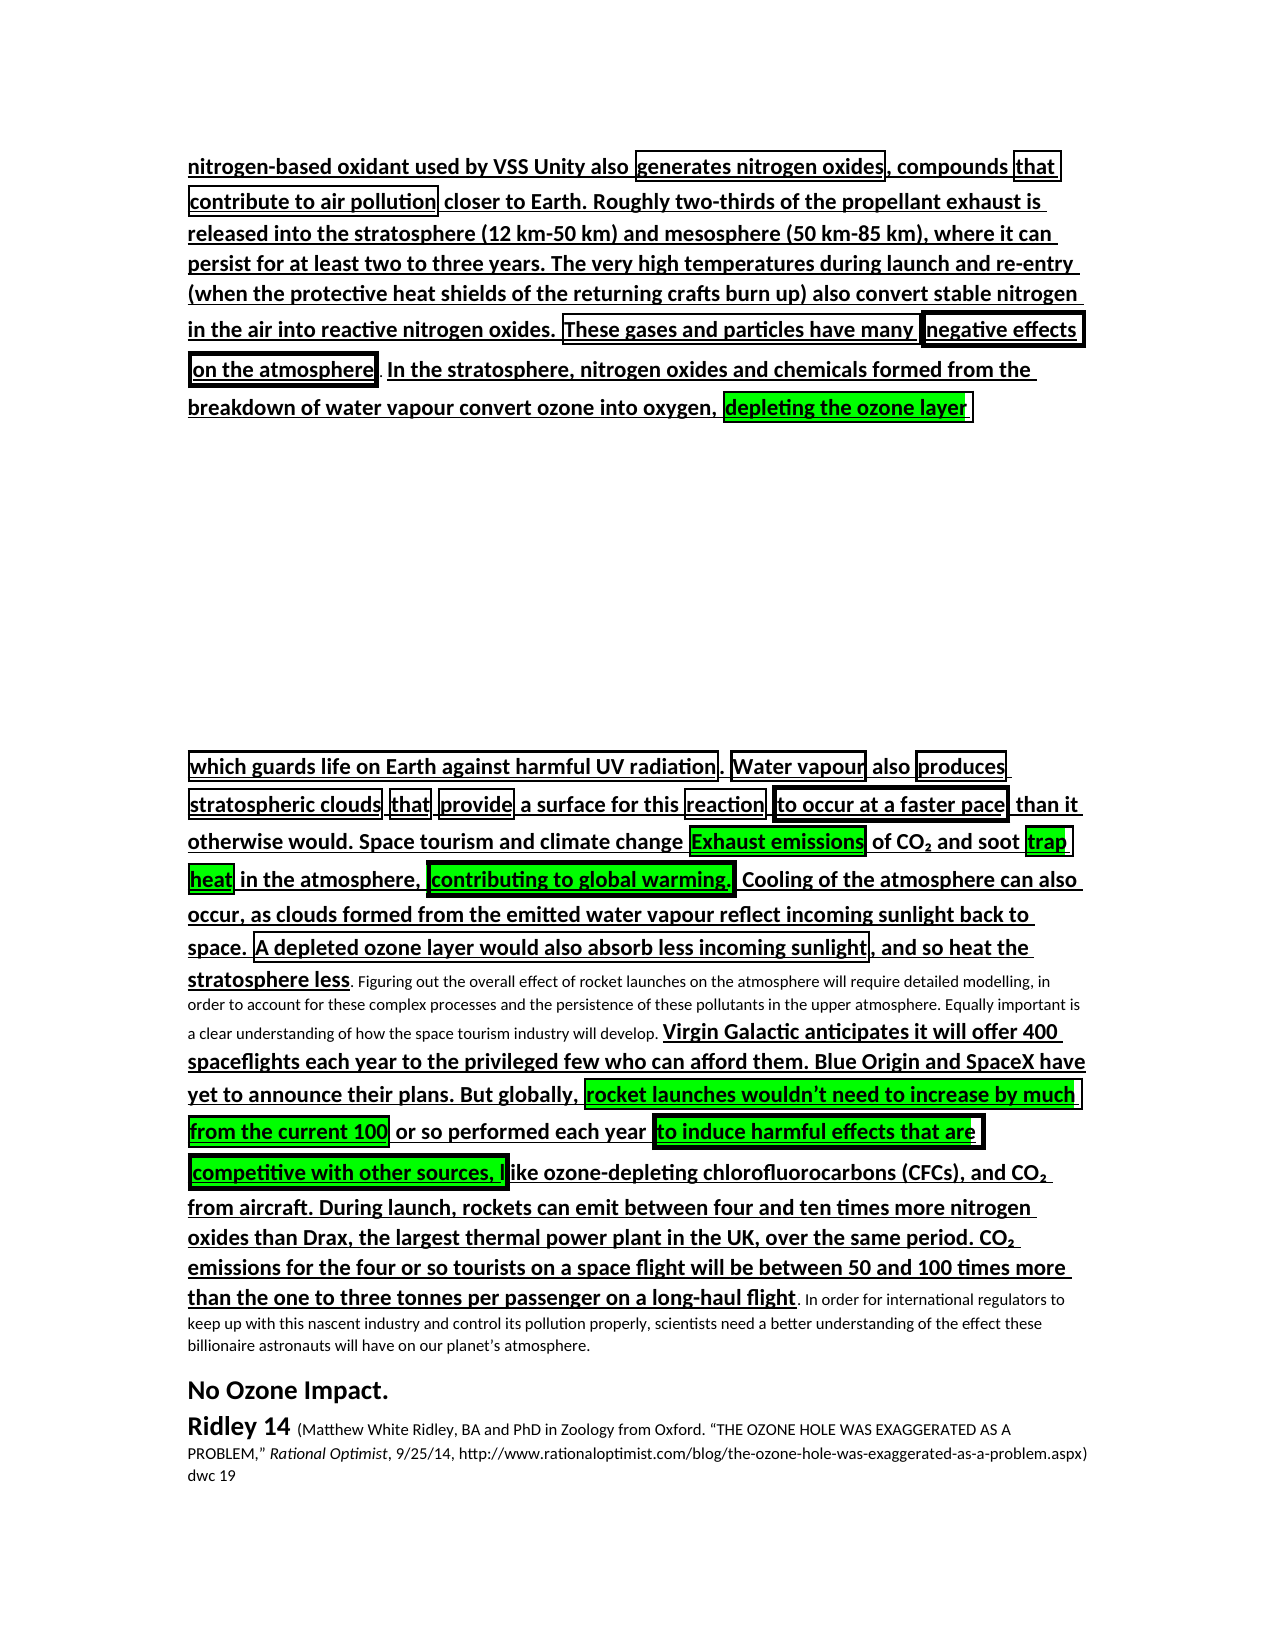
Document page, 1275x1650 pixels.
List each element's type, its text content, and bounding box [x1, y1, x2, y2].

text Ridley 14 (Matthew White Ridley, BA and PhD in Zoology from Oxford. “THE OZONE HOLE WAS EXAGGERATED AS A PROBLEM,” Rational Optimist, 9/25/14, http://www.rationaloptimist.com/blog/the-ozone-hole-was-exaggerated-as-a-problem.aspx) dwc 19 [187, 1409, 1087, 1486]
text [187, 150, 1087, 347]
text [187, 340, 1087, 423]
text which guards life on Earth against harmful UV radiation. Water vapour also produces stratospheric clouds that provide a surface for this reaction to occur at a faster pace than it otherwise would. Space tourism and climate change Exhaust emissions of CO₂ and soot trap heat in the atmosphere, contributing to global warming. Cooling of the atmosphere can also occur, as clouds formed from the emitted water vapour reflect incoming sunlight back to space. A depleted ozone layer would also absorb less incoming sunlight, and so heat the stratosphere less. Figuring out the overall effect of rocket launches on the atmosphere will require detailed modelling, in order to account for these complex processes and the persistence of these pollutants in the upper atmosphere. Equally important is a clear understanding of how the space tourism industry will develop. Virgin Galactic anticipates it will offer 400 spaceflights each year to the privileged few who can afford them. Blue Origin and SpaceX have yet to announce their plans. But globally, rocket launches wouldn’t need to increase by much from the current 100 or so performed each year to induce harmful effects that are competitive with other sources, like ozone-depleting chlorofluorocarbons (CFCs), and CO₂ from aircraft. During launch, rockets can emit between four and ten times more nitrogen oxides than Drax, the largest thermal power plant in the UK, over the same period. CO₂ emissions for the four or so tourists on a space flight will be between 50 and 100 times more than the one to three tonnes per passenger on a long-haul flight. In order for international regulators to keep up with this nascent industry and control its pollution properly, scientists need a better understanding of the effect these billionaire astronauts will have on our planet’s atmosphere. [187, 750, 1087, 1355]
subtitle No Ozone Impact. [187, 1373, 1087, 1406]
